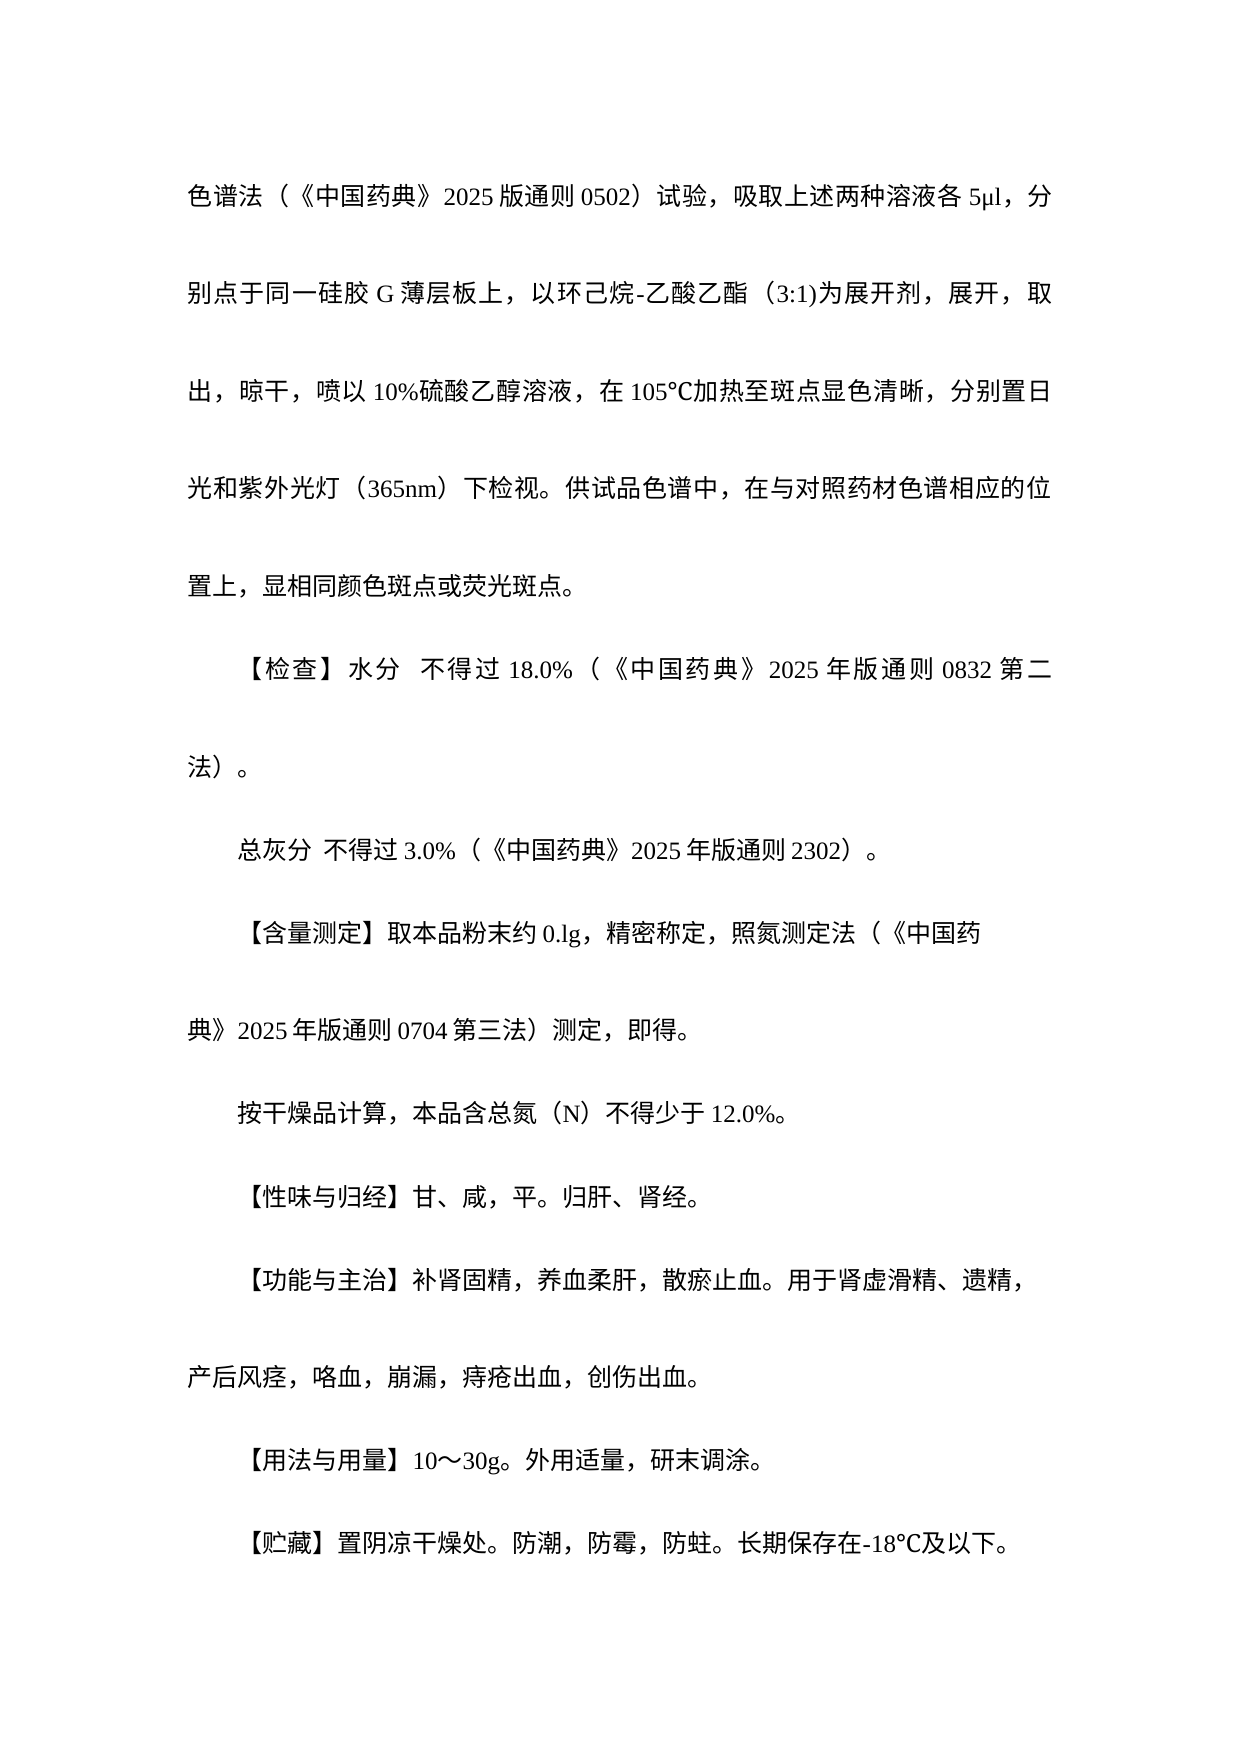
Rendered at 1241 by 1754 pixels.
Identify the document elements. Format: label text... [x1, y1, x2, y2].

text 【性味与归经】甘、咸，平。归肝、肾经。 [187, 1163, 1053, 1228]
text 【贮藏】置阴凉干燥处。防潮，防霉，防蛀。长期保存在-18℃及以下。 [187, 1509, 1053, 1574]
text 按干燥品计算，本品含总氮（N）不得少于12.0%。 [187, 1079, 1053, 1144]
text 【功能与主治】补肾固精，养血柔肝，散瘀止血。用于肾虚滑精、遗精，产后风痉，咯血，崩漏，痔疮出血，创伤出血。 [187, 1246, 1053, 1408]
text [187, 162, 1053, 617]
text 【含量测定】取本品粉末约0.lg，精密称定，照氮测定法（《中国药典》2025年版通则0704第三法）测定，即得。 [187, 899, 1053, 1061]
text 总灰分 不得过3.0%（《中国药典》2025年版通则2302）。 [187, 816, 1053, 881]
text 【用法与用量】10～30g。外用适量，研末调涂。 [187, 1426, 1053, 1491]
text 【检查】水分 不得过18.0%（《中国药典》2025年版通则0832第二法）。 [187, 635, 1053, 798]
